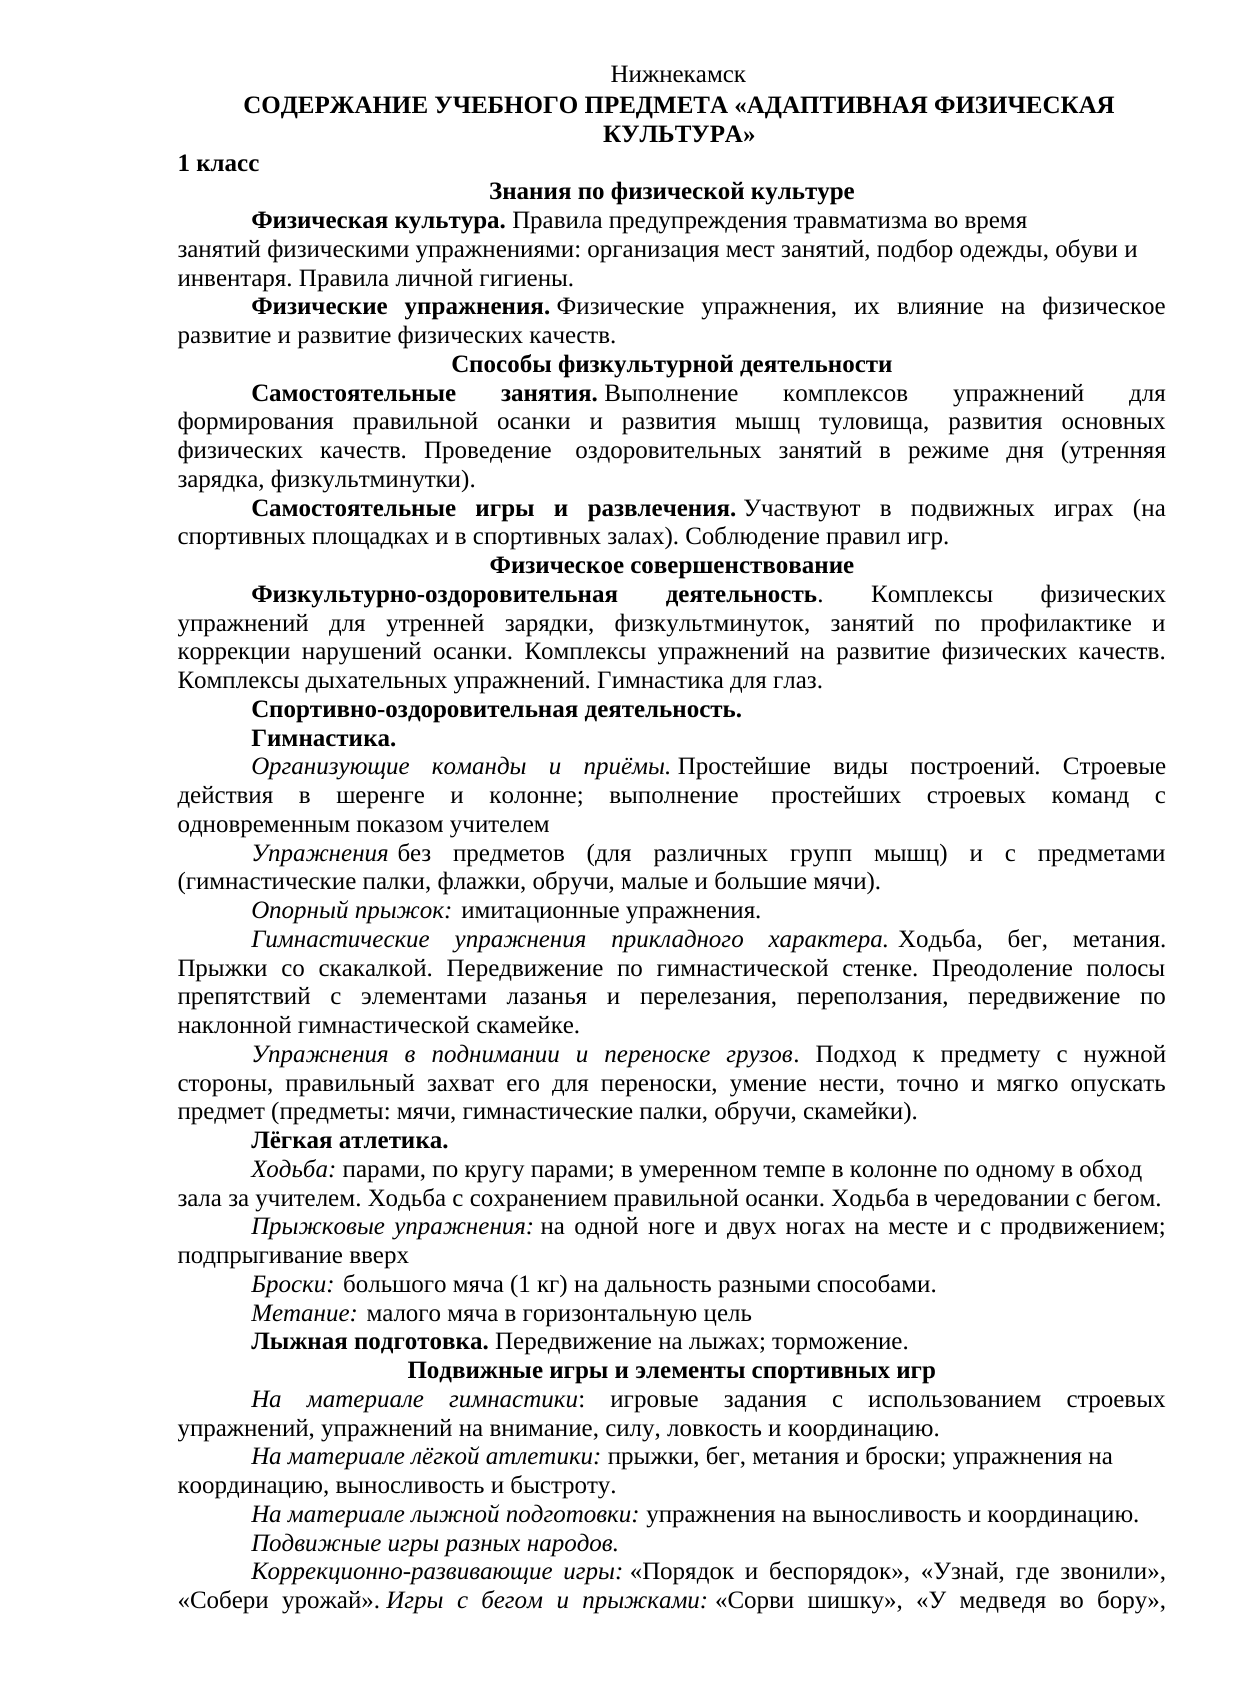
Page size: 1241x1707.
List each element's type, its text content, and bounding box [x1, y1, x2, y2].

text Броски: большого мяча (1 кг) на дальность разными способами. [177, 1269, 1166, 1298]
text Ходьба: парами, по кругу парами; в умеренном темпе в колонне по одному в обход зала за учителем. Ходьба с сохранением правильной осанки. Ходьба в чередовании с бегом. [177, 1154, 1166, 1211]
text Физическое совершенствование [177, 550, 1166, 579]
text координацию, выносливость и быстроту. [177, 1470, 1166, 1499]
text Лёгкая атлетика. [177, 1125, 1166, 1154]
text Самостоятельные игры и развлечения. Участвуют в подвижных играх (на спортивных площадках и в спортивных залах). Соблюдение правил игр. [177, 493, 1166, 550]
text Подвижные игры и элементы спортивных игр [177, 1355, 1166, 1384]
text Опорный прыжок: имитационные упражнения. [177, 895, 1166, 924]
text На материале гимнастики: игровые задания с использованием строевых упражнений, упражнений на внимание, силу, ловкость и координацию. [177, 1384, 1166, 1441]
text Спортивно-оздоровительная деятельность. [177, 694, 1166, 723]
text На материале лёгкой атлетики: прыжки, бег, метания и броски; упражнения на [177, 1441, 1166, 1470]
text Организующие команды и приёмы. Простейшие виды построений. Строевые действия в шеренге и колонне; выполнение простейших строевых команд с одновременным показом учителем [177, 751, 1166, 838]
text ​Нижнекамск‌ [190, 59, 1166, 88]
text Самостоятельные занятия. Выполнение комплексов упражнений для формирования правильной осанки и развития мышц туловища, развития основных физических качеств. Проведение оздоровительных занятий в режиме дня (утренняя зарядка, физкультминутки). [177, 378, 1166, 493]
text Гимнастика. [177, 723, 1166, 751]
text Упражнения в поднимании и переноске грузов. Подход к предмету с нужной стороны, правильный захват его для переноски, умение нести, точно и мягко опускать предмет (предметы: мячи, гимнастические палки, обручи, скамейки). [177, 1039, 1166, 1125]
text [177, 1556, 1166, 1614]
text Упражнения без предметов (для различных групп мышц) и с предметами (гимнастические палки, флажки, обручи, малые и большие мячи). [177, 838, 1166, 895]
text Физические упражнения. Физические упражнения, их влияние на физическое развитие и развитие физических качеств. [177, 291, 1166, 349]
text Метание: малого мяча в горизонтальную цель [177, 1298, 1166, 1326]
text Лыжная подготовка. Передвижение на лыжах; торможение. [177, 1326, 1166, 1355]
text Подвижные игры разных народов. [177, 1528, 1166, 1556]
subtitle СОДЕРЖАНИЕ УЧЕБНОГО ПРЕДМЕТА «АДАПТИВНАЯ ФИЗИЧЕСКАЯ КУЛЬТУРА» [192, 90, 1166, 148]
text Гимнастические упражнения прикладного характера. Ходьба, бег, метания. Прыжки со скакалкой. Передвижение по гимнастической стенке. Преодоление полосы препятствий с элементами лазанья и перелезания, переползания, передвижение по наклонной гимнастической скамейке. [177, 924, 1166, 1039]
text Способы физкультурной деятельности [177, 349, 1166, 378]
text занятий физическими упражнениями: организация мест занятий, подбор одежды, обуви и инвентаря. Правила личной гигиены. [177, 234, 1166, 291]
text 1 класс [177, 148, 1166, 176]
text На материале лыжной подготовки: упражнения на выносливость и координацию. [177, 1499, 1166, 1528]
text Физкультурно-оздоровительная деятельность. Комплексы физических упражнений для утренней зарядки, физкультминуток, занятий по профилактике и коррекции нарушений осанки. Комплексы упражнений на развитие физических качеств. Комплексы дыхательных упражнений. Гимнастика для глаз. [177, 579, 1166, 694]
text Прыжковые упражнения: на одной ноге и двух ногах на месте и с продвижением; подпрыгивание вверх [177, 1211, 1166, 1269]
text Физическая культура. Правила предупреждения травматизма во время [177, 205, 1166, 234]
text Знания по физической культуре [177, 176, 1166, 205]
